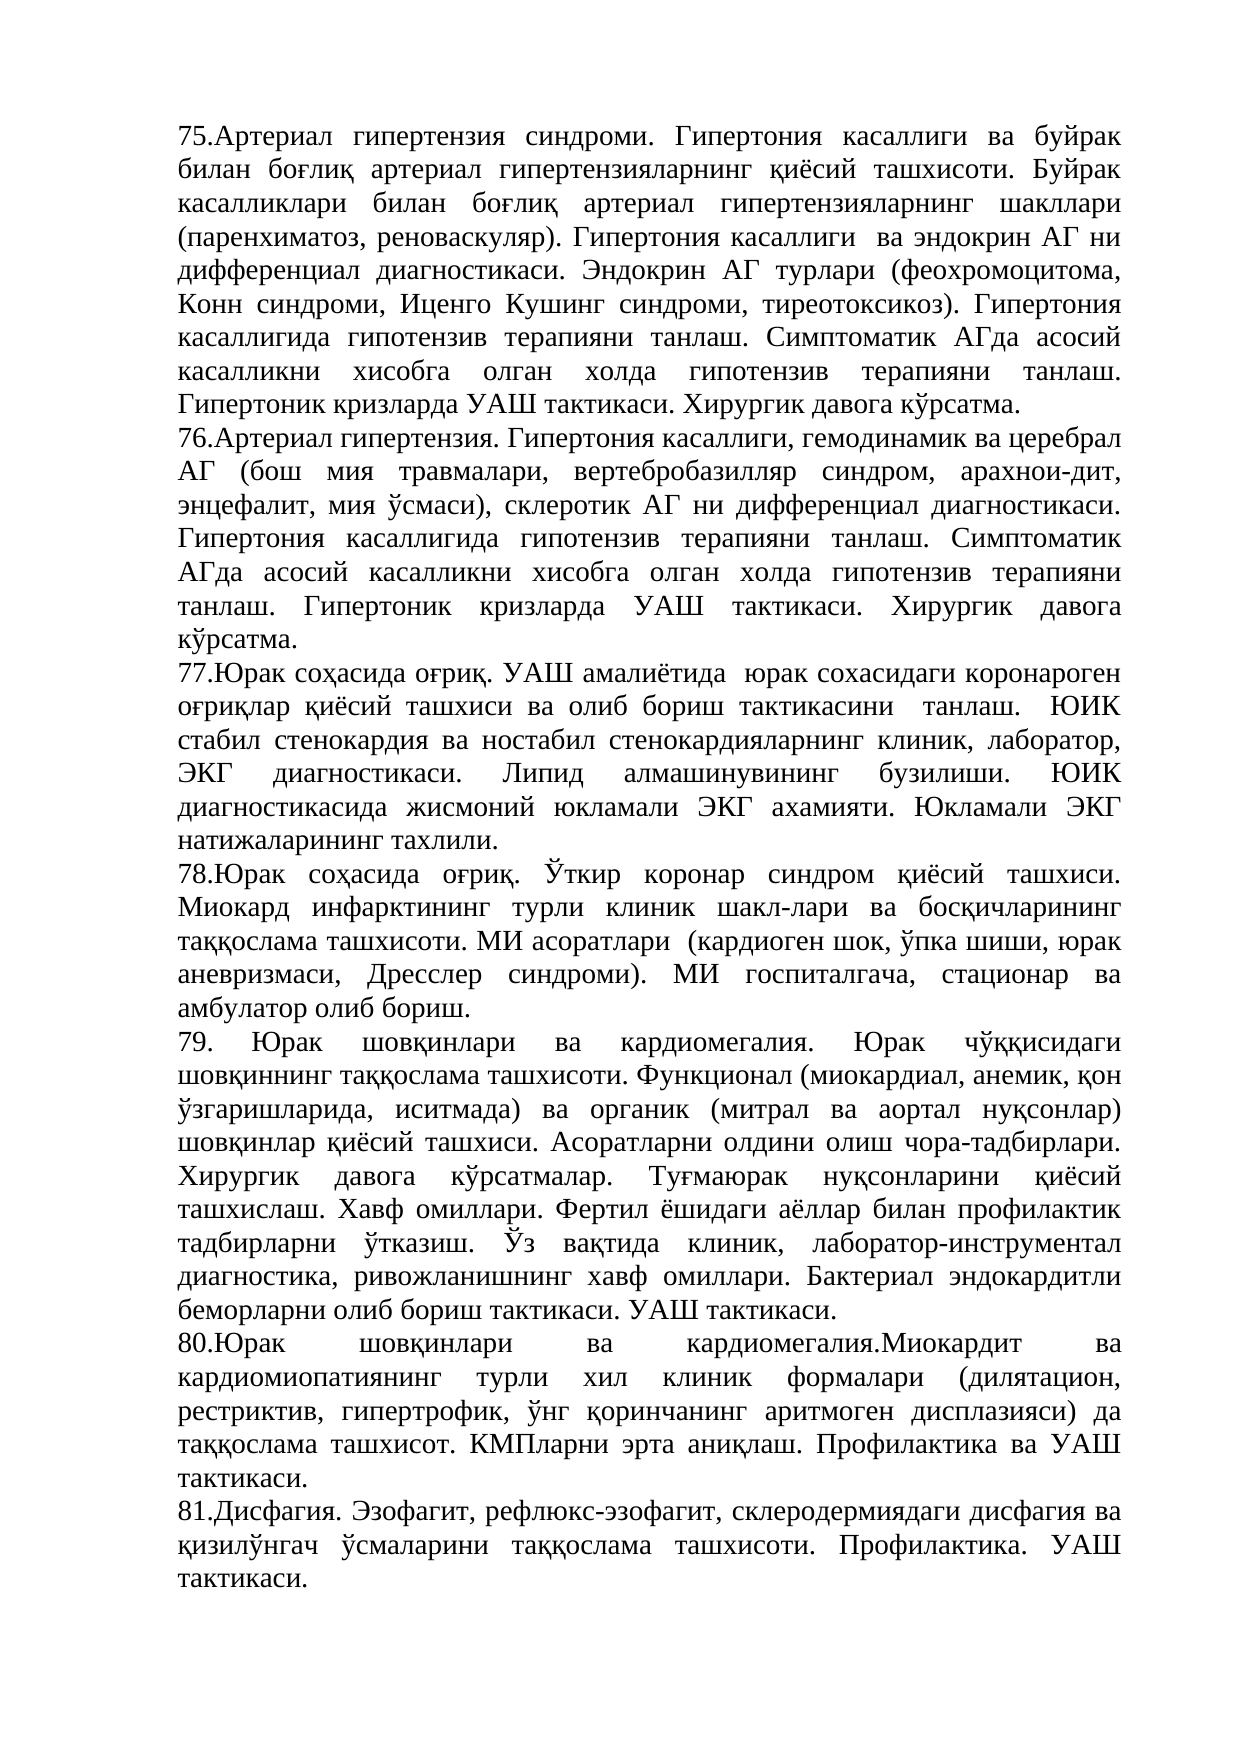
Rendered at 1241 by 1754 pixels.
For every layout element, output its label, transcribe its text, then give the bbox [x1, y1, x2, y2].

text 78.Юрак соҳасида оғриқ. Ўткир коронар синдром қиёсий ташхиси. Миокард инфарктининг турли клиник шакл-лари ва босқичларининг таққослама ташхисоти. МИ асоратлари (кардиоген шок, ўпка шиши, юрак аневризмаси, Дресслер синдроми). МИ госпиталгача, стационар ва амбулатор олиб бориш. [177, 856, 1122, 1024]
text 77.Юрак соҳасида оғриқ. УАШ амалиётида юрак сохасидаги коронароген оғриқлар қиёсий ташхиси ва олиб бориш тактикасини танлаш. ЮИК стабил стенокардия ва ностабил стенокардияларнинг клиник, лаборатор, ЭКГ диагностикаси. Липид алмашинувининг бузилиши. ЮИК диагностикасида жисмоний юкламали ЭКГ ахамияти. Юкламали ЭКГ натижаларининг тахлили. [177, 655, 1122, 856]
list 80.Юрак шовқинлари ва кардиомегалия.Миокардит ва кардиомиопатиянинг турли хил клиник формалари (дилятацион, рестриктив, гипертрофик, ўнг қоринчанинг аритмоген дисплазияси) да таққослама ташхисот. КМПларни эрта аниқлаш. Профилактика ва УАШ тактикаси. [177, 1326, 1122, 1493]
text 76.Артериал гипертензия. Гипертония касаллиги, гемодинамик ва церебрал АГ (бош мия травмалари, вертебробазилляр синдром, арахнои-дит, энцефалит, мия ўсмаси), склеротик АГ ни дифференциал диагностикаси. Гипертония касаллигида гипотензив терапияни танлаш. Симптоматик АГда асосий касалликни хисобга олган холда гипотензив терапияни танлаш. Гипертоник кризларда УАШ тактикаси. Хирургик давога кўрсатма. [177, 420, 1122, 655]
text 75.Артериал гипертензия синдроми. Гипертония касаллиги ва буйрак билан боғлиқ артериал гипертензияларнинг қиёсий ташхисоти. Буйрак касалликлари билан боғлиқ артериал гипертензияларнинг шакллари (паренхиматоз, реноваскуляр). Гипертония касаллиги ва эндокрин АГ ни дифференциал диагностикаси. Эндокрин АГ турлари (феохромоцитома, Конн синдроми, Иценго Кушинг синдроми, тиреотоксикоз). Гипертония касаллигида гипотензив терапияни танлаш. Симптоматик АГда асосий касалликни хисобга олган холда гипотензив терапияни танлаш. Гипертоник кризларда УАШ тактикаси. Хирургик давога кўрсатма. [177, 118, 1122, 420]
text 81.Дисфагия. Эзофагит, рефлюкс-эзофагит, склеродермиядаги дисфагия ва қизилўнгач ўсмаларини таққослама ташхисоти. Профилактика. УАШ тактикаси. [177, 1493, 1122, 1594]
list Юрак шовқинлари ва кардиомегалия. Юрак чўққисидаги шовқиннинг таққослама ташхисоти. Функционал (миокардиал, анемик, қон ўзгаришларида, иситмада) ва органик (митрал ва аортал нуқсонлар) шовқинлар қиёсий ташхиси. Асоратларни олдини олиш чора-тадбирлари. Хирургик давога кўрсатмалар. Туғмаюрак нуқсонларини қиёсий ташхислаш. Хавф омиллари. Фертил ёшидаги аёллар билан профилактик тадбирларни ўтказиш. Ўз вақтида клиник, лаборатор-инструментал диагностика, ривожланишнинг хавф омиллари. Бактериал эндокардитли беморларни олиб бориш тактикаси. УАШ тактикаси. [177, 1024, 1122, 1326]
